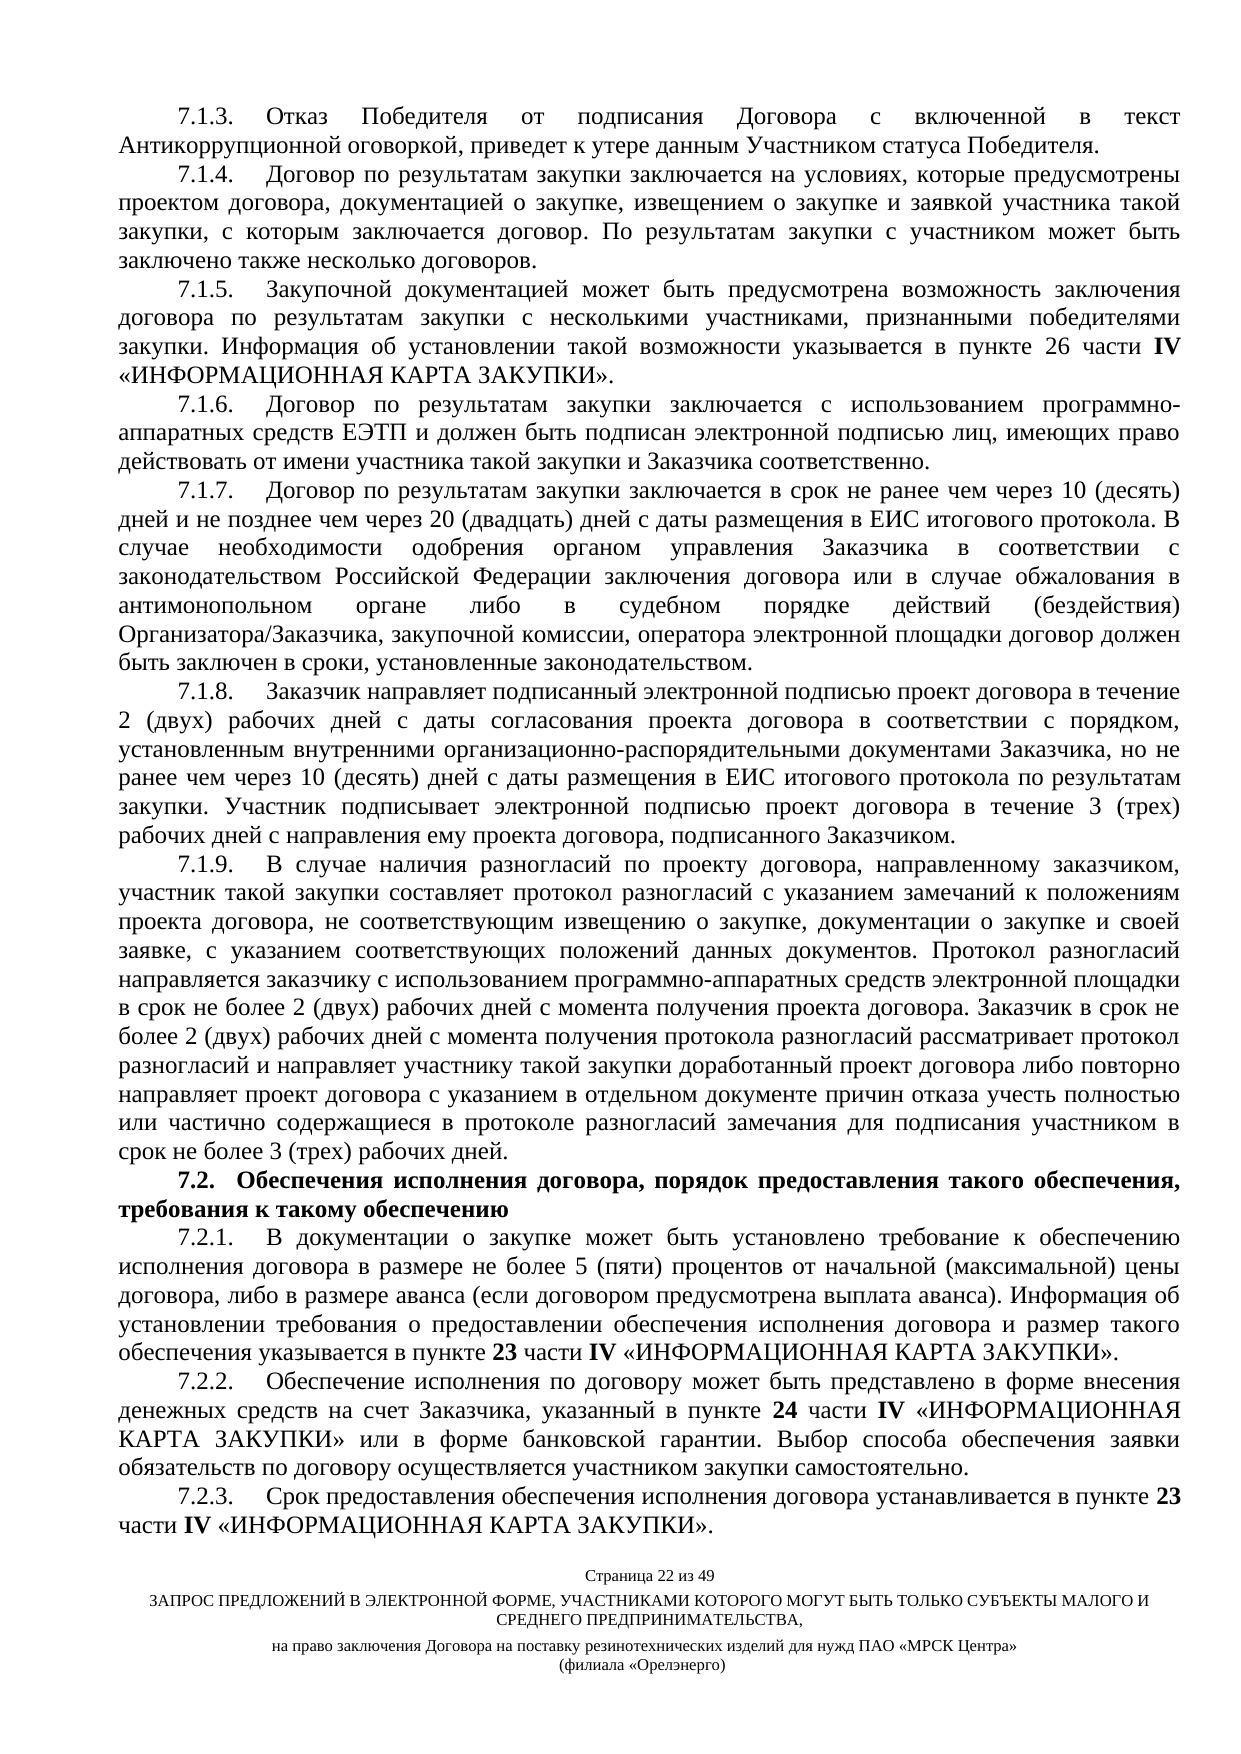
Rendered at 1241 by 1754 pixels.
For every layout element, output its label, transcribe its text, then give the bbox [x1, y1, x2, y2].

subtitle В случае наличия разногласий по проекту договора, направленному заказчиком, участник такой закупки составляет протокол разногласий с указанием замечаний к положениям проекта договора, не соответствующим извещению о закупке, документации о закупке и своей заявке, с указанием соответствующих положений данных документов. Протокол разногласий направляется заказчику с использованием программно-аппаратных средств электронной площадки в срок не более 2 (двух) рабочих дней с момента получения проекта договора. Заказчик в срок не более 2 (двух) рабочих дней с момента получения протокола разногласий рассматривает протокол разногласий и направляет участнику такой закупки доработанный проект договора либо повторно направляет проект договора с указанием в отдельном документе причин отказа учесть полностью или частично содержащиеся в протоколе разногласий замечания для подписания участником в срок не более 3 (трех) рабочих дней. [118, 849, 1181, 1165]
subtitle Закупочной документацией может быть предусмотрена возможность заключения договора по результатам закупки с несколькими участниками, признанными победителями закупки. Информация об установлении такой возможности указывается в пункте 26 части IV «ИНФОРМАЦИОННАЯ КАРТА ЗАКУПКИ». [118, 274, 1181, 389]
subtitle В документации о закупке может быть установлено требование к обеспечению исполнения договора в размере не более 5 (пяти) процентов от начальной (максимальной) цены договора, либо в размере аванса (если договором предусмотрена выплата аванса). Информация об установлении требования о предоставлении обеспечения исполнения договора и размер такого обеспечения указывается в пункте 23 части IV «ИНФОРМАЦИОННАЯ КАРТА ЗАКУПКИ». [118, 1222, 1181, 1366]
subtitle Отказ Победителя от подписания Договора с включенной в текст Антикоррупционной оговоркой, приведет к утере данным Участником статуса Победителя. [118, 101, 1181, 159]
subtitle Договор по результатам закупки заключается на условиях, которые предусмотрены проектом договора, документацией о закупке, извещением о закупке и заявкой участника такой закупки, с которым заключается договор. По результатам закупки с участником может быть заключено также несколько договоров. [118, 159, 1181, 274]
subtitle Обеспечение исполнения по договору может быть представлено в форме внесения денежных средств на счет Заказчика, указанный в пункте 24 части IV «ИНФОРМАЦИОННАЯ КАРТА ЗАКУПКИ» или в форме банковской гарантии. Выбор способа обеспечения заявки обязательств по договору осуществляется участником закупки самостоятельно. [118, 1366, 1181, 1481]
subtitle Договор по результатам закупки заключается с использованием программно-аппаратных средств ЕЭТП и должен быть подписан электронной подписью лиц, имеющих право действовать от имени участника такой закупки и Заказчика соответственно. [118, 389, 1181, 475]
subtitle Договор по результатам закупки заключается в срок не ранее чем через 10 (десять) дней и не позднее чем через 20 (двадцать) дней с даты размещения в ЕИС итогового протокола. В случае необходимости одобрения органом управления Заказчика в соответствии с законодательством Российской Федерации заключения договора или в случае обжалования в антимонопольном органе либо в судебном порядке действий (бездействия) Организатора/Заказчика, закупочной комиссии, оператора электронной площадки договор должен быть заключен в сроки, установленные законодательством. [118, 475, 1181, 676]
subtitle Срок предоставления обеспечения исполнения договора устанавливается в пункте 23 части IV «ИНФОРМАЦИОННАЯ КАРТА ЗАКУПКИ». [118, 1481, 1181, 1539]
subtitle Обеспечения исполнения договора, порядок предоставления такого обеспечения, требования к такому обеспечению [118, 1165, 1181, 1222]
subtitle Заказчик направляет подписанный электронной подписью проект договора в течение 2 (двух) рабочих дней с даты согласования проекта договора в соответствии с порядком, установленным внутренними организационно-распорядительными документами Заказчика, но не ранее чем через 10 (десять) дней с даты размещения в ЕИС итогового протокола по результатам закупки. Участник подписывает электронной подписью проект договора в течение 3 (трех) рабочих дней с направления ему проекта договора, подписанного Заказчиком. [118, 676, 1181, 849]
